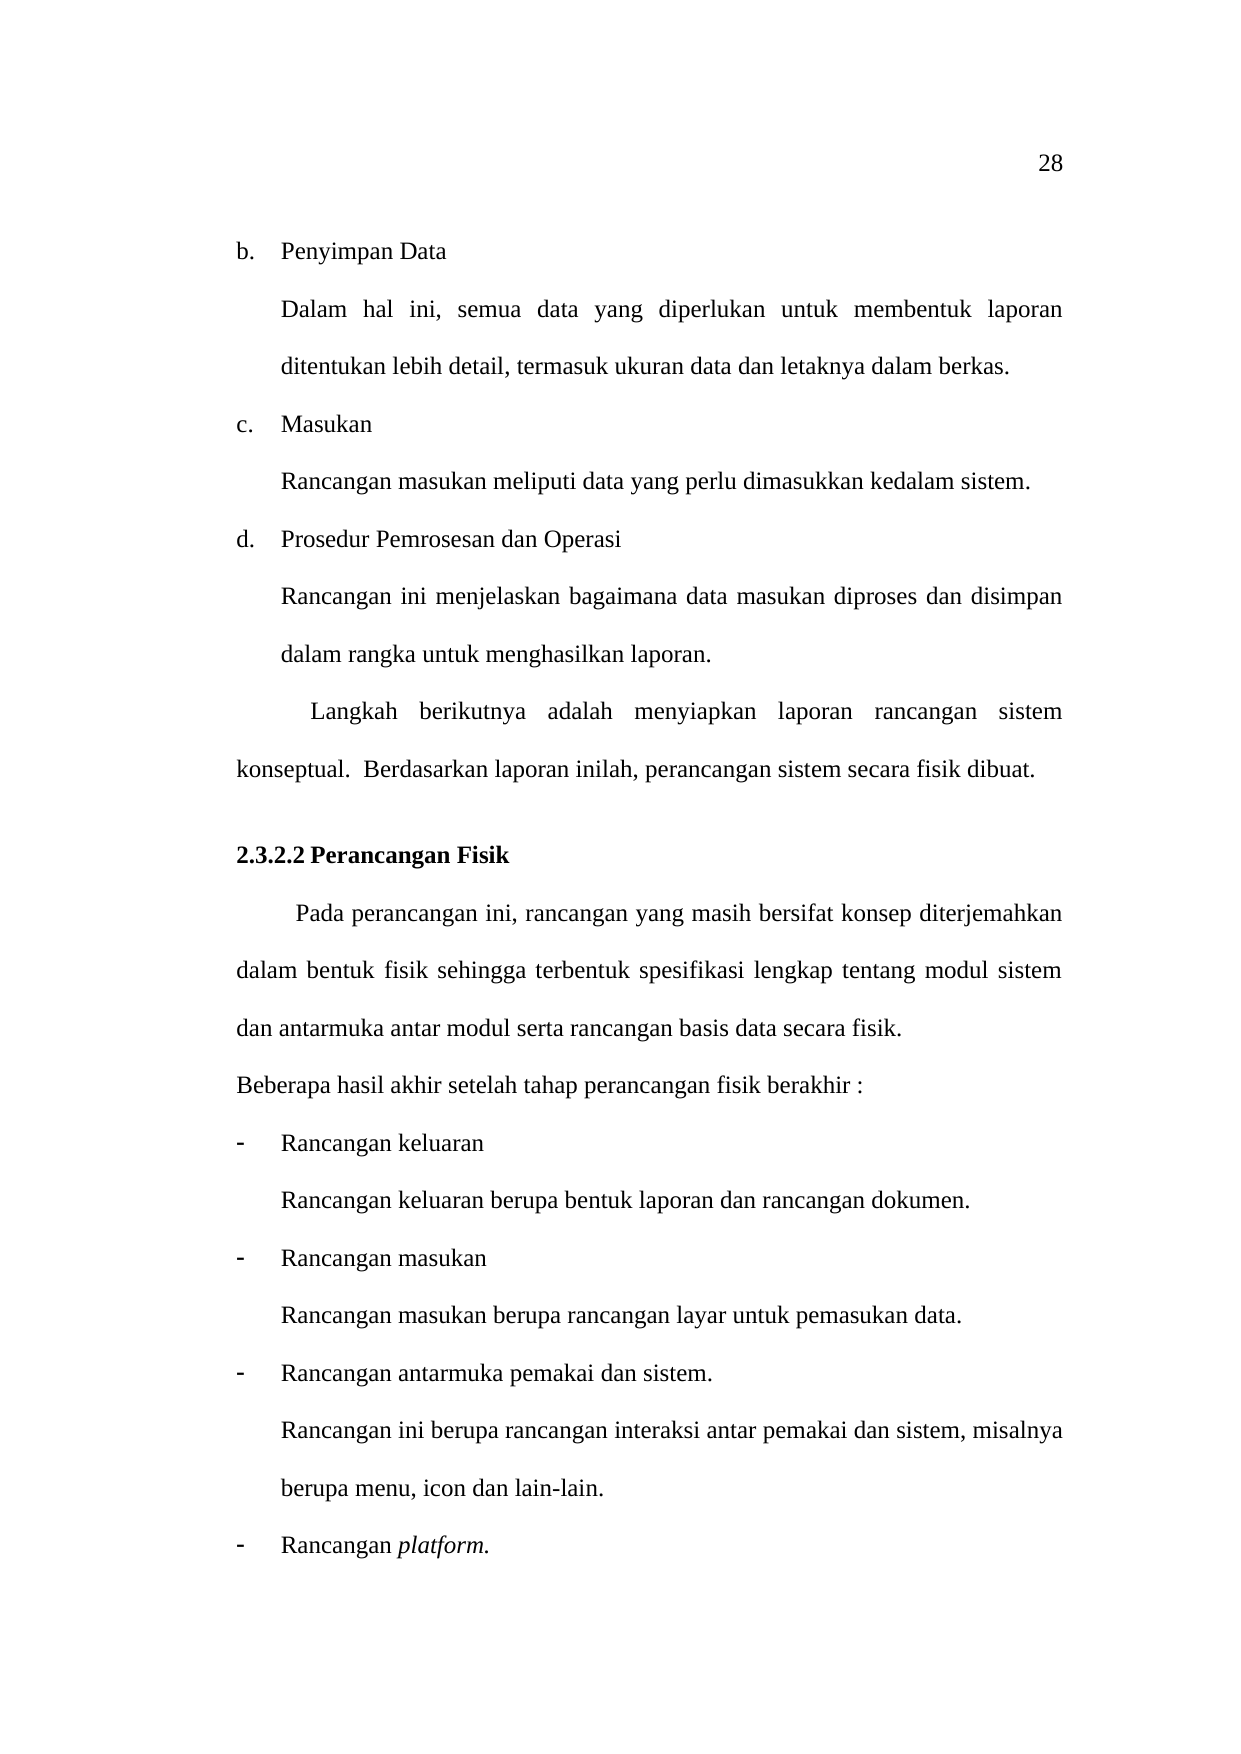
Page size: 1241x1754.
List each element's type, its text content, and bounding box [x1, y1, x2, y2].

list Rancangan keluaran [236, 1128, 1063, 1156]
list Prosedur Pemrosesan dan Operasi [236, 524, 1063, 553]
text Rancangan ini berupa rancangan interaksi antar pemakai dan sistem, misalnya berupa menu, icon dan lain-lain. [236, 1415, 1063, 1501]
list Rancangan masukan [236, 1243, 1063, 1271]
list Beberapa hasil akhir setelah tahap perancangan fisik berakhir : [236, 1070, 1063, 1099]
text Langkah berikutnya adalah menyiapkan laporan rancangan sistem konseptual. Berdasarkan laporan inilah, perancangan sistem secara fisik dibuat. [236, 696, 1063, 783]
text Rancangan keluaran berupa bentuk laporan dan rancangan dokumen. [236, 1185, 1063, 1214]
list Rancangan antarmuka pemakai dan sistem. [236, 1358, 1063, 1386]
text Rancangan masukan meliputi data yang perlu dimasukkan kedalam sistem. [236, 466, 1063, 495]
text Dalam hal ini, semua data yang diperlukan untuk membentuk laporan ditentukan lebih detail, termasuk ukuran data dan letaknya dalam berkas. [281, 294, 1063, 380]
list Rancangan platform. [236, 1530, 1063, 1559]
text Rancangan masukan berupa rancangan layar untuk pemasukan data. [236, 1300, 1063, 1329]
list Pada perancangan ini, rancangan yang masih bersifat konsep diterjemahkan dalam bentuk fisik sehingga terbentuk spesifikasi lengkap tentang modul sistem dan antarmuka antar modul serta rancangan basis data secara fisik. [236, 898, 1063, 1041]
text Rancangan ini menjelaskan bagaimana data masukan diproses dan disimpan dalam rangka untuk menghasilkan laporan. [281, 581, 1063, 668]
list Penyimpan Data [236, 236, 1063, 265]
text 2.3.2.2 Perancangan Fisik [236, 840, 1063, 869]
list Masukan [236, 409, 1063, 438]
